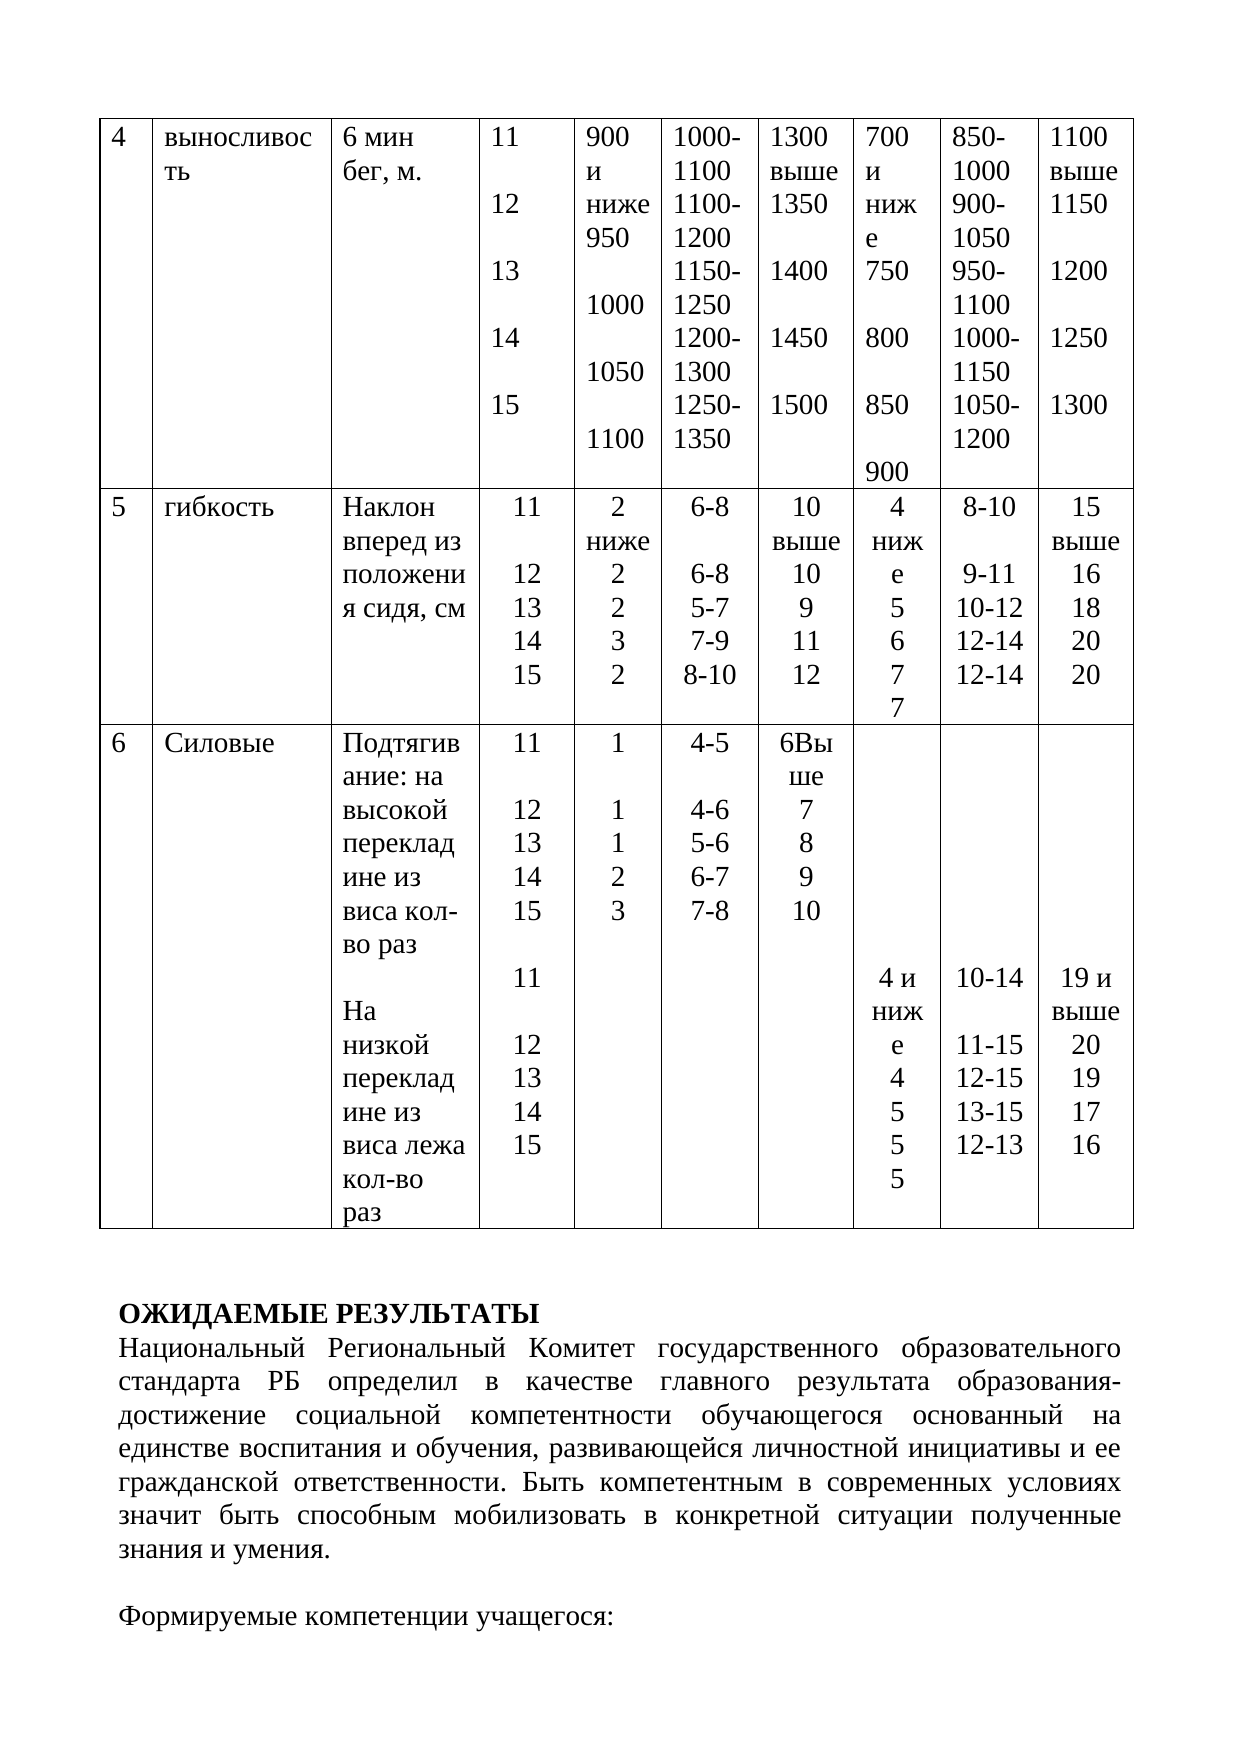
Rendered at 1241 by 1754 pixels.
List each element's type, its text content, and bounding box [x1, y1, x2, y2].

table_cell 900 и ниже 950 1000 1050 1100 [575, 119, 661, 488]
table_cell 700 и ниже 750 800 850 900 [854, 119, 940, 488]
table_cell 11 12 13 14 15 [480, 119, 574, 488]
table_cell 6 [101, 725, 152, 1228]
table_cell Подтягивание: на высокой перекладине из виса кол-во раз На низкой перекладине из виса лежа кол-во раз [332, 725, 479, 1228]
table_cell 8-10 9-11 10-12 12-14 12-14 [941, 489, 1038, 724]
table_cell 6 мин бег, м. [332, 119, 479, 488]
table_cell 1 1 1 2 3 [575, 725, 661, 1228]
table_cell 1300 выше 1350 1400 1450 1500 [759, 119, 853, 488]
table_cell 10 выше 10 9 11 12 [759, 489, 853, 724]
table_cell 5 [101, 489, 152, 724]
table_cell 6Выше 7 8 9 10 [759, 725, 853, 1228]
table_cell Наклон вперед из положения сидя, см [332, 489, 479, 724]
list Формируемые компетенции учащегося: [118, 1598, 1122, 1632]
table_cell 2 ниже 2 2 3 2 [575, 489, 661, 724]
table_cell 11 12 13 14 15 [480, 489, 574, 724]
table_cell 4 ниже 5 6 7 7 [854, 489, 940, 724]
table_cell 850-1000 900-1050 950-1100 1000-1150 1050-1200 [941, 119, 1038, 488]
table_cell 4-5 4-6 5-6 6-7 7-8 [662, 725, 758, 1228]
table_cell 15 выше 16 18 20 20 [1039, 489, 1133, 724]
table_cell 1100 выше 1150 1200 1250 1300 [1039, 119, 1133, 488]
table_cell 19 и выше 20 19 17 16 [1039, 725, 1133, 1228]
table_cell выносливость [153, 119, 331, 488]
table_cell гибкость [153, 489, 331, 724]
table_cell Силовые [153, 725, 331, 1228]
table_cell 6-8 6-8 5-7 7-9 8-10 [662, 489, 758, 724]
table_cell 1000-1100 1100-1200 1150-1250 1200-1300 1250-1350 [662, 119, 758, 488]
table_cell 10-14 11-15 12-15 13-15 12-13 [941, 725, 1038, 1228]
list Национальный Региональный Комитет государственного образовательного стандарта РБ определил в качестве главного результата образования- достижение социальной компетентности обучающегося основанный на единстве воспитания и обучения, развивающейся личностной инициативы и ее гражданской ответственности. Быть компетентным в современных условиях значит быть способным мобилизовать в конкретной ситуации полученные знания и умения. [118, 1330, 1122, 1564]
list ОЖИДАЕМЫЕ РЕЗУЛЬТАТЫ [118, 1296, 1122, 1330]
table_cell 4 [101, 119, 152, 488]
table_cell 4 и ниже 4 5 5 5 [854, 725, 940, 1228]
table_cell 11 12 13 14 15 11 12 13 14 15 [480, 725, 574, 1228]
